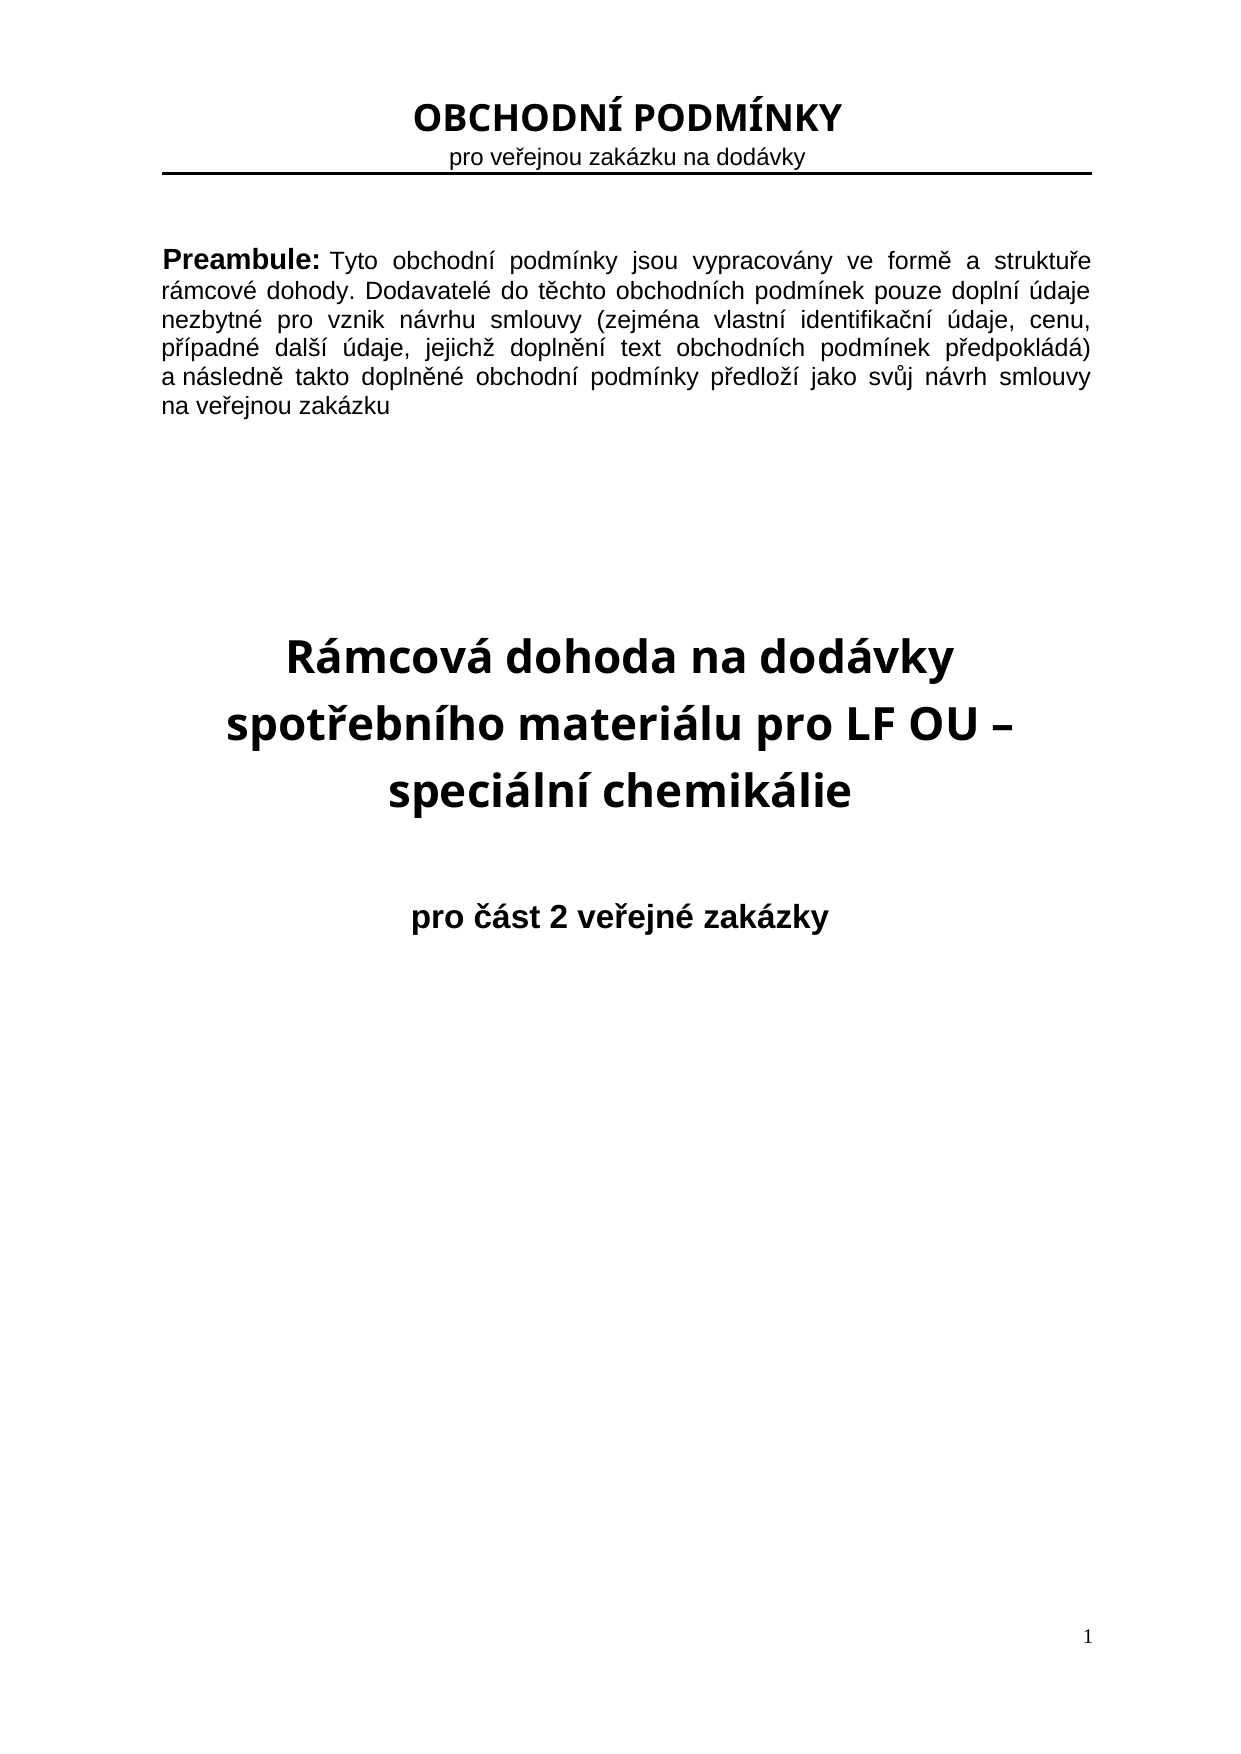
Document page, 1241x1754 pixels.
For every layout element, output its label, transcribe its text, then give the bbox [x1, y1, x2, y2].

text Rámcová dohoda na dodávky spotřebního materiálu pro LF OU – speciální chemikálie [147, 624, 1093, 821]
text pro veřejnou zakázku na dodávky [162, 142, 1092, 172]
text pro část 2 veřejné zakázky [147, 897, 1093, 935]
text OBCHODNÍ PODMÍNKY [162, 91, 1092, 142]
text Preambule: Tyto obchodní podmínky jsou vypracovány ve formě a struktuře rámcové dohody. Dodavatelé do těchto obchodních podmínek pouze doplní údaje nezbytné pro vznik návrhu smlouvy (zejména vlastní identifikační údaje, cenu, případné další údaje, jejichž doplnění text obchodních podmínek předpokládá) a následně takto doplněné obchodní podmínky předloží jako svůj návrh smlouvy na veřejnou zakázku [161, 242, 1092, 420]
